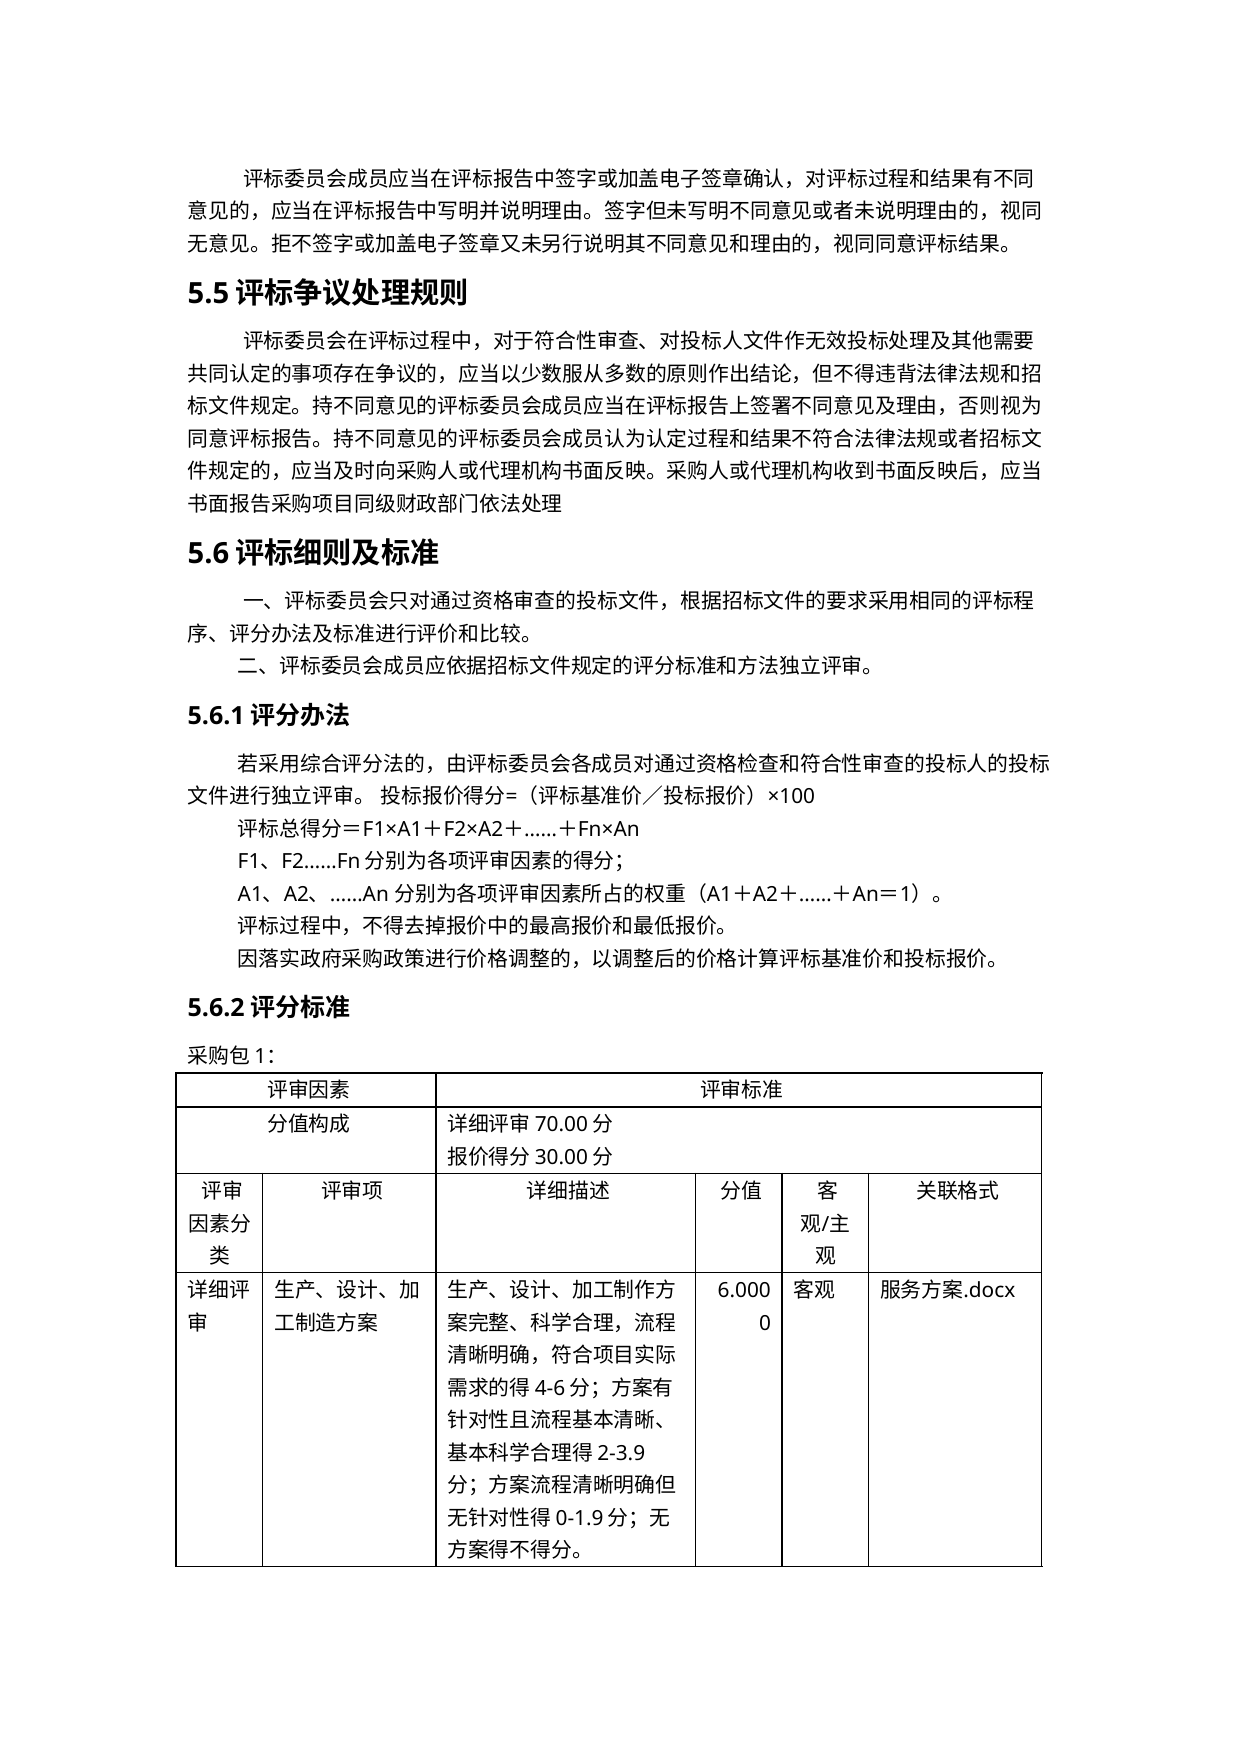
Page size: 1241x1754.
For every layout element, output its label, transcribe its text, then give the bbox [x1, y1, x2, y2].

text F1、F2……Fn分别为各项评审因素的得分； [187, 844, 1053, 877]
text A1、A2、……An 分别为各项评审因素所占的权重（A1＋A2＋……＋An＝1）。 [187, 877, 1053, 909]
table_cell 服务方案.docx [869, 1273, 1041, 1566]
table_cell 详细描述 [437, 1174, 695, 1272]
text 5.6.1评分办法 [187, 682, 1053, 747]
text 因落实政府采购政策进行价格调整的，以调整后的价格计算评标基准价和投标报价。 [187, 942, 1053, 974]
table_cell 详细评审70.00分 报价得分30.00分 [437, 1108, 1041, 1173]
table_cell 详细评审 [177, 1273, 262, 1566]
table_cell 评审项 [263, 1174, 435, 1272]
table_cell 6.0000 [696, 1273, 781, 1566]
table_cell 评审因素分类 [177, 1174, 262, 1272]
table_cell 分值 [696, 1174, 781, 1272]
table_cell 生产、设计、加工制造方案 [263, 1273, 435, 1566]
table_header 评审标准 [437, 1074, 1041, 1106]
table_cell 关联格式 [869, 1174, 1041, 1272]
table_cell 分值构成 [177, 1108, 435, 1173]
text 5.5评标争议处理规则 [187, 259, 1053, 324]
table_header 评审因素 [177, 1074, 435, 1106]
text 一、评标委员会只对通过资格审查的投标文件，根据招标文件的要求采用相同的评标程序、评分办法及标准进行评价和比较。 [187, 584, 1053, 649]
table_cell 客观/主观 [783, 1174, 868, 1272]
text 采购包1： [187, 1039, 1053, 1072]
text 5.6评标细则及标准 [187, 519, 1053, 584]
text 评标过程中，不得去掉报价中的最高报价和最低报价。 [187, 909, 1053, 942]
table_cell 客观 [783, 1273, 868, 1566]
text 若采用综合评分法的，由评标委员会各成员对通过资格检查和符合性审查的投标人的投标文件进行独立评审。 投标报价得分=（评标基准价／投标报价）×100 [187, 747, 1053, 812]
table_cell 生产、设计、加工制作方案完整、科学合理，流程清晰明确，符合项目实际需求的得4-6分；方案有针对性且流程基本清晰、基本科学合理得2-3.9分；方案流程清晰明确但无针对性得0-1.9分；无方案得不得分。 [437, 1273, 695, 1566]
text 5.6.2评分标准 [187, 974, 1053, 1039]
text 评标委员会成员应当在评标报告中签字或加盖电子签章确认，对评标过程和结果有不同意见的，应当在评标报告中写明并说明理由。签字但未写明不同意见或者未说明理由的，视同无意见。拒不签字或加盖电子签章又未另行说明其不同意见和理由的，视同同意评标结果。 [187, 162, 1053, 259]
text 评标委员会在评标过程中，对于符合性审查、对投标人文件作无效投标处理及其他需要共同认定的事项存在争议的，应当以少数服从多数的原则作出结论，但不得违背法律法规和招标文件规定。持不同意见的评标委员会成员应当在评标报告上签署不同意见及理由，否则视为同意评标报告。持不同意见的评标委员会成员认为认定过程和结果不符合法律法规或者招标文件规定的，应当及时向采购人或代理机构书面反映。采购人或代理机构收到书面反映后，应当书面报告采购项目同级财政部门依法处理 [187, 324, 1053, 519]
text 二、评标委员会成员应依据招标文件规定的评分标准和方法独立评审。 [187, 649, 1053, 682]
text 评标总得分＝F1×A1＋F2×A2＋……＋Fn×An [187, 812, 1053, 844]
